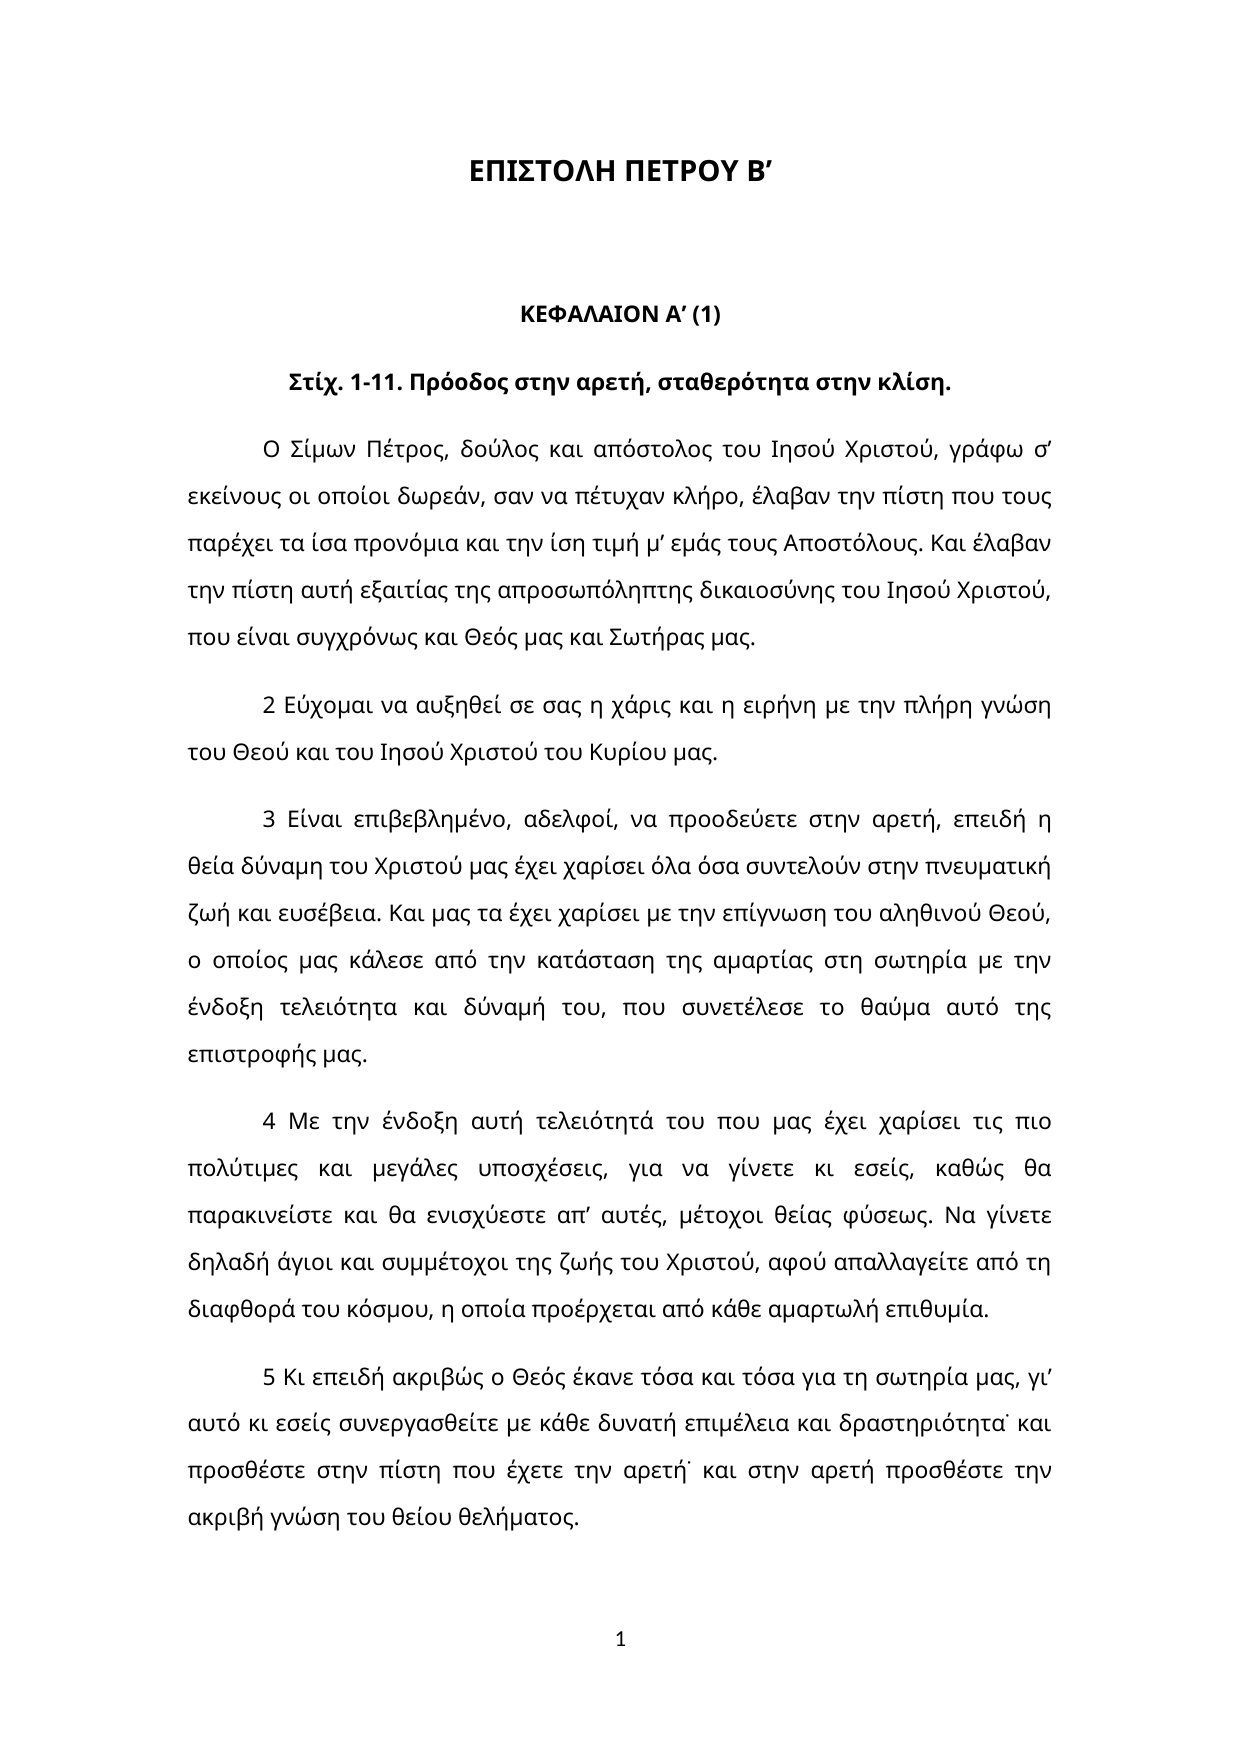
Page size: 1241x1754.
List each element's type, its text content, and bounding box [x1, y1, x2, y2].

text 2 Εύχομαι να αυξηθεί σε σας η χάρις και η ειρήνη με την πλήρη γνώση του Θεού και του Ιησού Χριστού του Κυρίου μας. [187, 689, 1053, 767]
text ΚΕΦΑΛΑΙΟΝ Α’ (1) [187, 298, 1053, 329]
text Ο Σίμων Πέτρος, δούλος και απόστολος του Ιησού Χριστού, γράφω σ’ εκείνους οι οποίοι δωρεάν, σαν να πέτυχαν κλήρο, έλαβαν την πίστη που τους παρέχει τα ίσα προνόμια και την ίση τιμή μ’ εμάς τους Αποστόλους. Και έλαβαν την πίστη αυτή εξαιτίας της απροσωπόληπτης δικαιοσύνης του Ιησού Χριστού, που είναι συγχρόνως και Θεός μας και Σωτήρας μας. [187, 433, 1053, 652]
text 4 Με την ένδοξη αυτή τελειότητά του που μας έχει χαρίσει τις πιο πολύτιμες και μεγάλες υποσχέσεις, για να γίνετε κι εσείς, καθώς θα παρακινείστε και θα ενισχύεστε απ’ αυτές, μέτοχοι θείας φύσεως. Να γίνετε δηλαδή άγιοι και συμμέτοχοι της ζωής του Χριστού, αφού απαλλαγείτε από τη διαφθορά του κόσμου, η οποία προέρχεται από κάθε αμαρτωλή επιθυμία. [187, 1105, 1053, 1324]
text ΕΠΙΣΤΟΛΗ ΠΕΤΡΟΥ Β’ [187, 150, 1053, 190]
text 3 Είναι επιβεβλημένο, αδελφοί, να προοδεύετε στην αρετή, επειδή η θεία δύναμη του Χριστού μας έχει χαρίσει όλα όσα συντελούν στην πνευματική ζωή και ευσέβεια. Και μας τα έχει χαρίσει με την επίγνωση του αληθινού Θεού, ο οποίος μας κάλεσε από την κατάσταση της αμαρτίας στη σωτηρία με την ένδοξη τελειότητα και δύναμή του, που συνετέλεσε το θαύμα αυτό της επιστροφής μας. [187, 803, 1053, 1069]
text 5 Κι επειδή ακριβώς ο Θεός έκανε τόσα και τόσα για τη σωτηρία μας, γι’ αυτό κι εσείς συνεργασθείτε με κάθε δυνατή επιμέλεια και δραστηριότητα˙ και προσθέστε στην πίστη που έχετε την αρετή˙ και στην αρετή προσθέστε την ακριβή γνώση του θείου θελήματος. [187, 1361, 1053, 1532]
text Στίχ. 1-11. Πρόοδος στην αρετή, σταθερότητα στην κλίση. [187, 366, 1053, 397]
